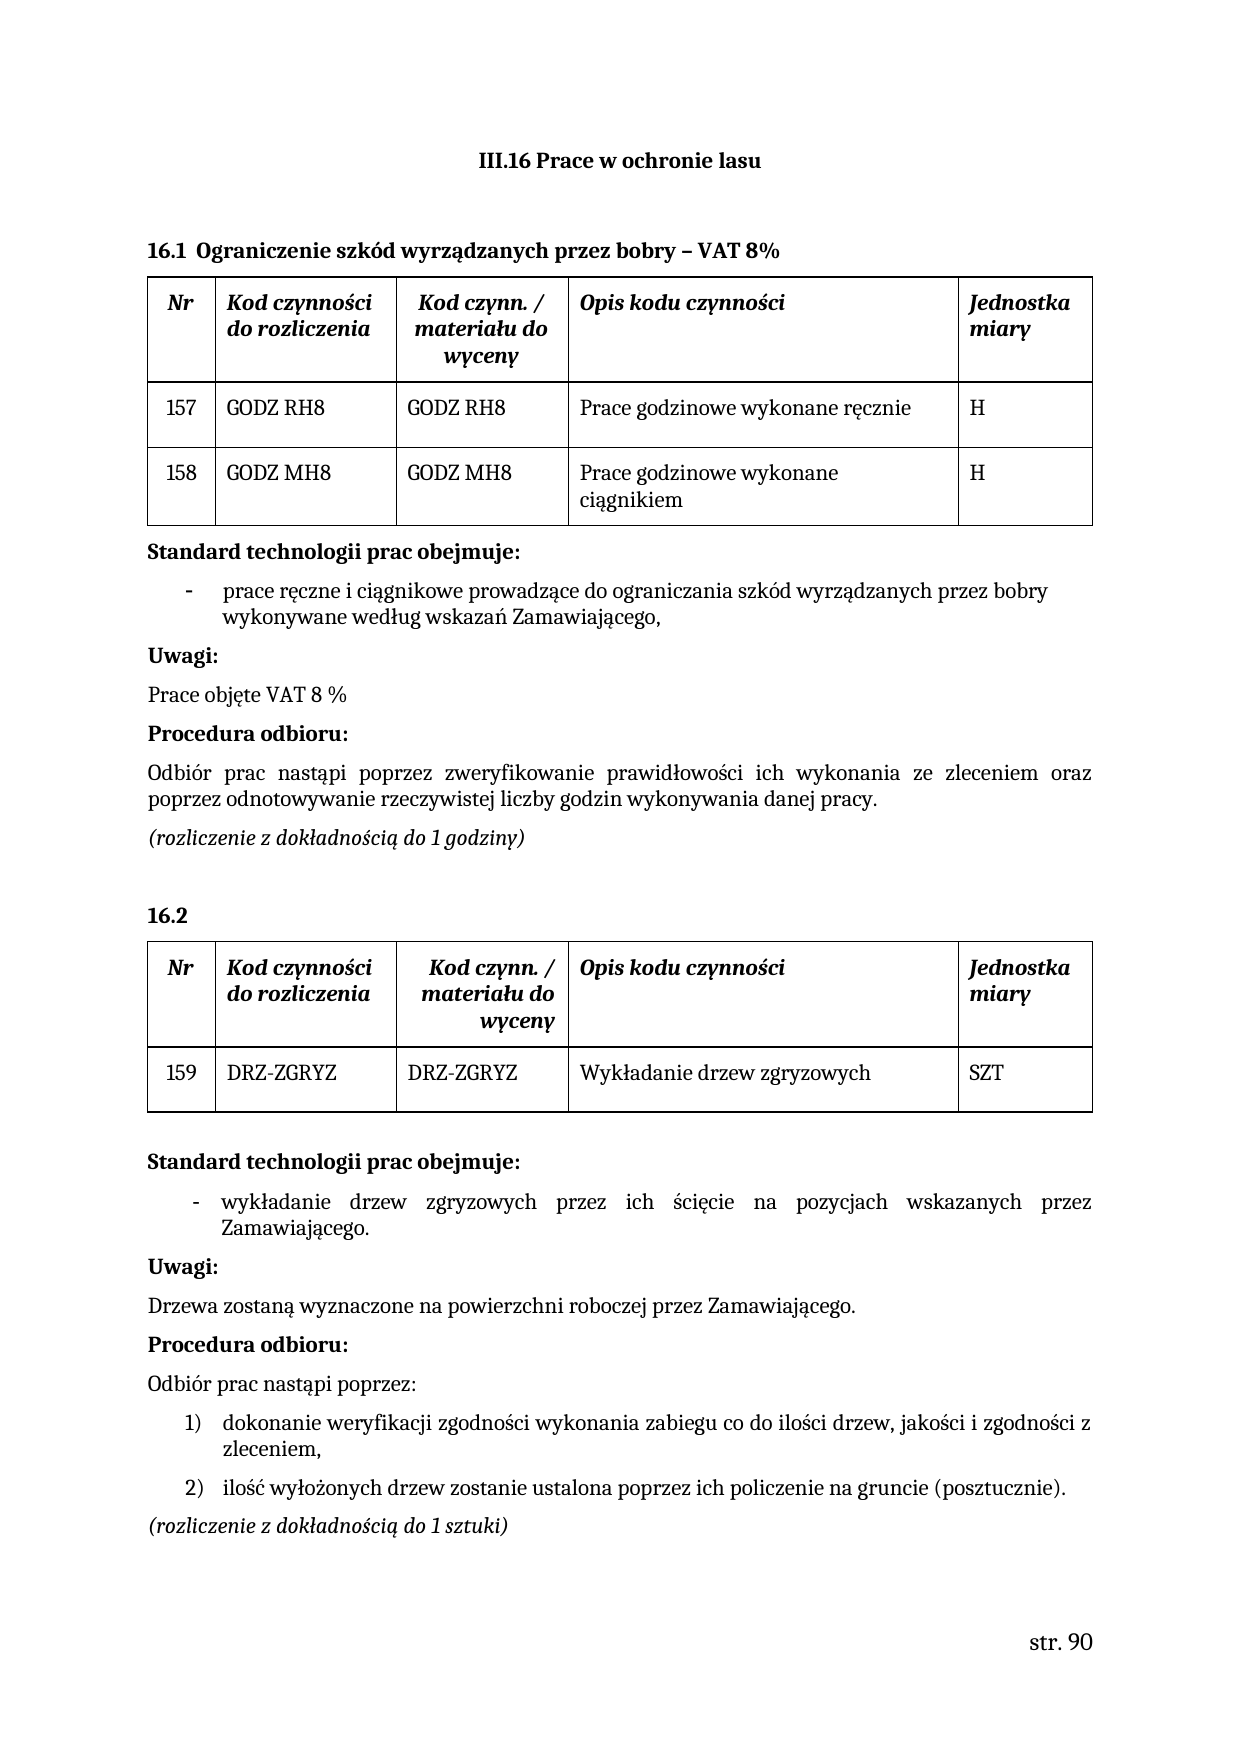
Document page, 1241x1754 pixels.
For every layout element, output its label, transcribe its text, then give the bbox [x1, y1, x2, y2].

text Odbiór prac nastąpi poprzez: [148, 1370, 1093, 1397]
text 16.2 [148, 902, 1093, 929]
text Procedura odbioru: [148, 721, 1093, 747]
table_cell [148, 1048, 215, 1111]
text Drzewa zostaną wyznaczone na powierzchni roboczej przez Zamawiającego. [148, 1293, 1093, 1319]
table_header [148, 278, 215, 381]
text 16.1 Ograniczenie szkód wyrządzanych przez bobry – VAT 8% [148, 237, 1093, 264]
list prace ręczne i ciągnikowe prowadzące do ograniczania szkód wyrządzanych przez bobry wykonywane według wskazań Zamawiającego, [185, 578, 1093, 630]
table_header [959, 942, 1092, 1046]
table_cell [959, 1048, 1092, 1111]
text Prace objęte VAT 8 % [148, 682, 1093, 708]
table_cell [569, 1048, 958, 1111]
text Uwagi: [148, 643, 1093, 669]
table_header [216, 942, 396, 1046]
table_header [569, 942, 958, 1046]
text Standard technologii prac obejmuje: [148, 1149, 1093, 1175]
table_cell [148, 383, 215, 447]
list ilość wyłożonych drzew zostanie ustalona poprzez ich policzenie na gruncie (posztucznie). [185, 1474, 1093, 1501]
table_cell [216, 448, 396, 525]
text Standard technologii prac obejmuje: [148, 539, 1093, 565]
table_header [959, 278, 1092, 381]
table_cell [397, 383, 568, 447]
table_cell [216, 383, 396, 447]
list wykładanie drzew zgryzowych przez ich ścięcie na pozycjach wskazanych przez Zamawiającego. [192, 1188, 1093, 1241]
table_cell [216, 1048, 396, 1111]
text Procedura odbioru: [148, 1332, 1093, 1358]
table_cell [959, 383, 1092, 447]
text (rozliczenie z dokładnością do 1 sztuki) [148, 1513, 1093, 1540]
text Odbiór prac nastąpi poprzez zweryfikowanie prawidłowości ich wykonania ze zleceniem oraz poprzez odnotowywanie rzeczywistej liczby godzin wykonywania danej pracy. [148, 759, 1093, 812]
list dokonanie weryfikacji zgodności wykonania zabiegu co do ilości drzew, jakości i zgodności z zleceniem, [185, 1409, 1093, 1462]
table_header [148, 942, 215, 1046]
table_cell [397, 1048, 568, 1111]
text (rozliczenie z dokładnością do 1 godziny) [148, 825, 1093, 851]
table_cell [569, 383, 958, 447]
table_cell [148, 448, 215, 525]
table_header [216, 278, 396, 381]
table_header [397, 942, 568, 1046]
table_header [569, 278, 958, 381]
text Uwagi: [148, 1254, 1093, 1280]
text III.16 Prace w ochronie lasu [148, 148, 1093, 174]
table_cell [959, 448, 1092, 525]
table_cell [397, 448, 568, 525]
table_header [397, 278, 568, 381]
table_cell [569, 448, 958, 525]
